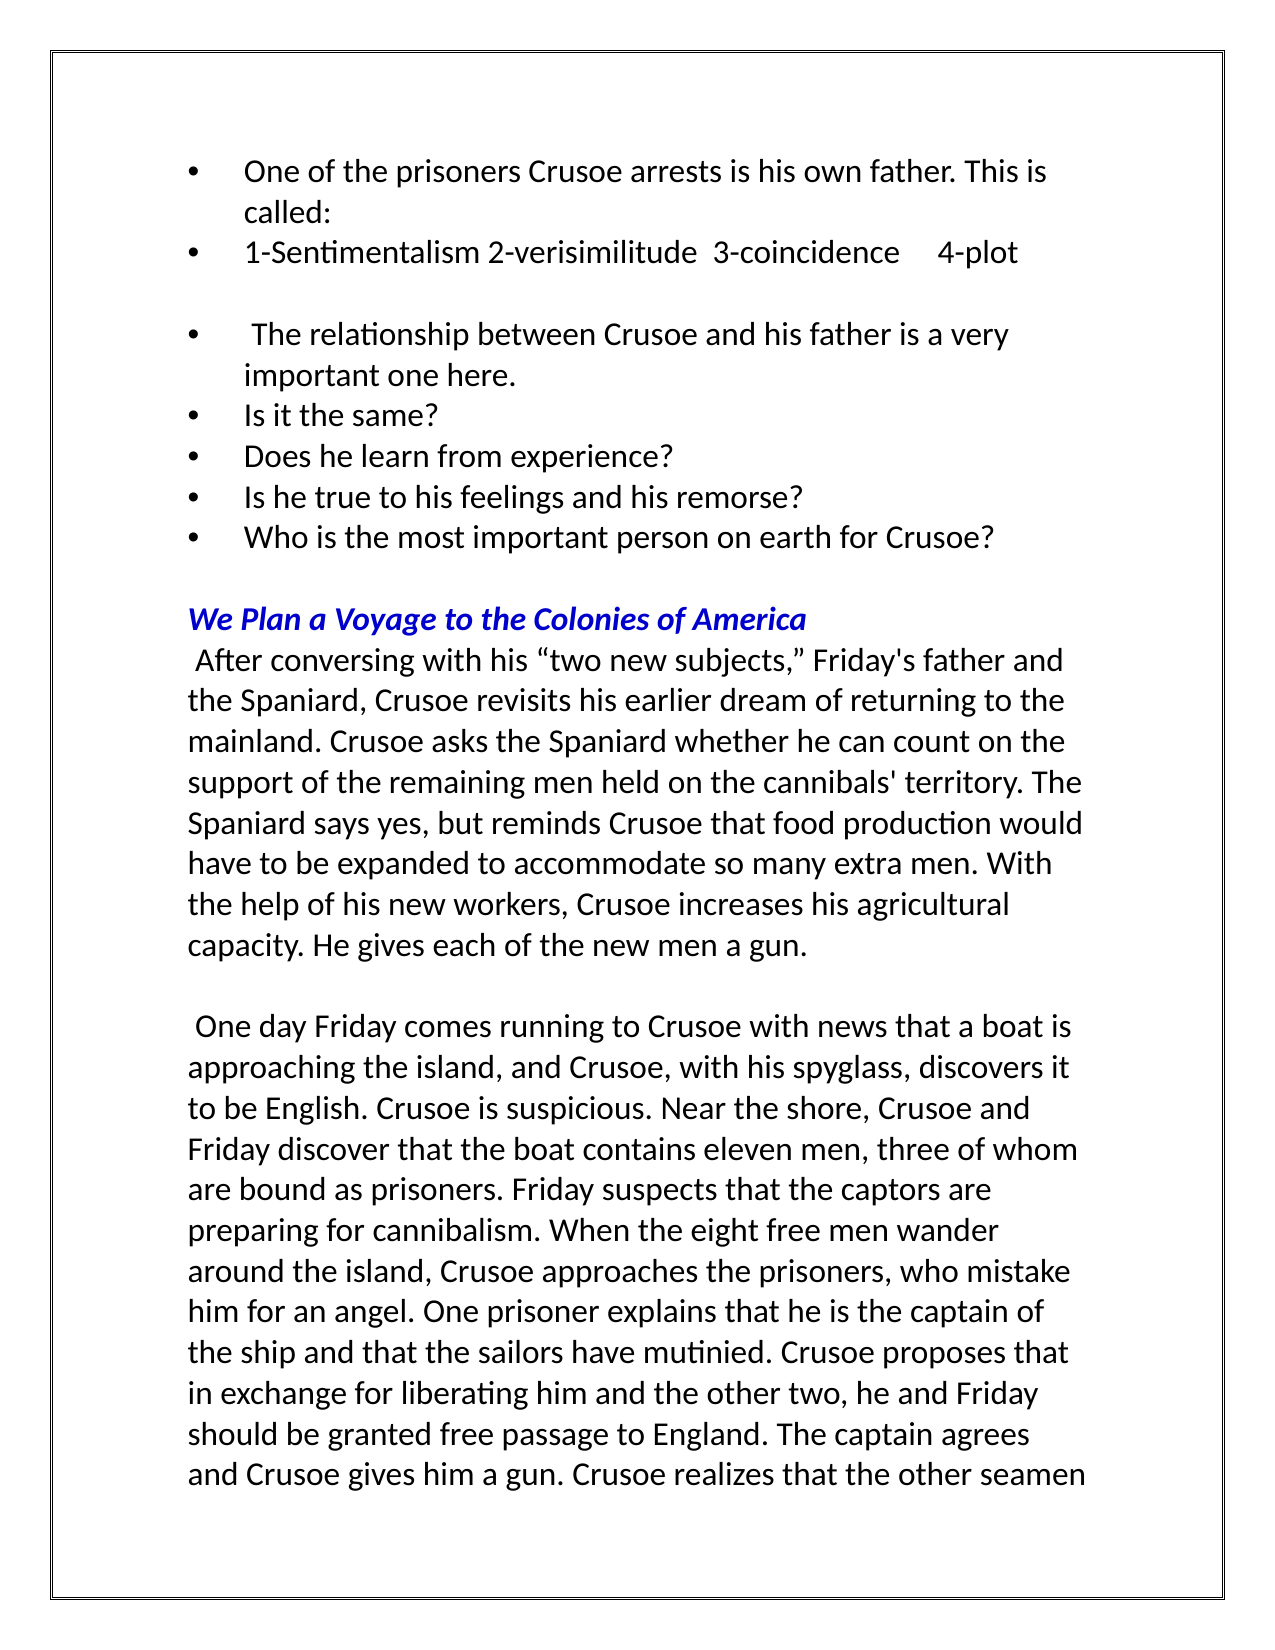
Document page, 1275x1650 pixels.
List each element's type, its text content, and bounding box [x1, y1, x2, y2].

list Does he learn from experience? [187, 435, 1087, 476]
list Is it the same? [187, 394, 1087, 435]
list One of the prisoners Crusoe arrests is his own father. This is called: [187, 150, 1087, 231]
list Who is the most important person on earth for Crusoe? [187, 517, 1087, 557]
text After conversing with his “two new subjects,” Friday's father and the Spaniard, Crusoe revisits his earlier dream of returning to the mainland. Crusoe asks the Spaniard whether he can count on the support of the remaining men held on the cannibals' territory. The Spaniard says yes, but reminds Crusoe that food production would have to be expanded to accommodate so many extra men. With the help of his new workers, Crusoe increases his agricultural capacity. He gives each of the new men a gun. [187, 639, 1087, 964]
text We Plan a Voyage to the Colonies of America [187, 598, 1087, 639]
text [187, 1005, 1087, 1494]
list The relationship between Crusoe and his father is a very important one here. [187, 313, 1087, 394]
list Is he true to his feelings and his remorse? [187, 476, 1087, 517]
list 1-Sentimentalism 2-verisimilitude 3-coincidence 4-plot [187, 231, 1087, 272]
